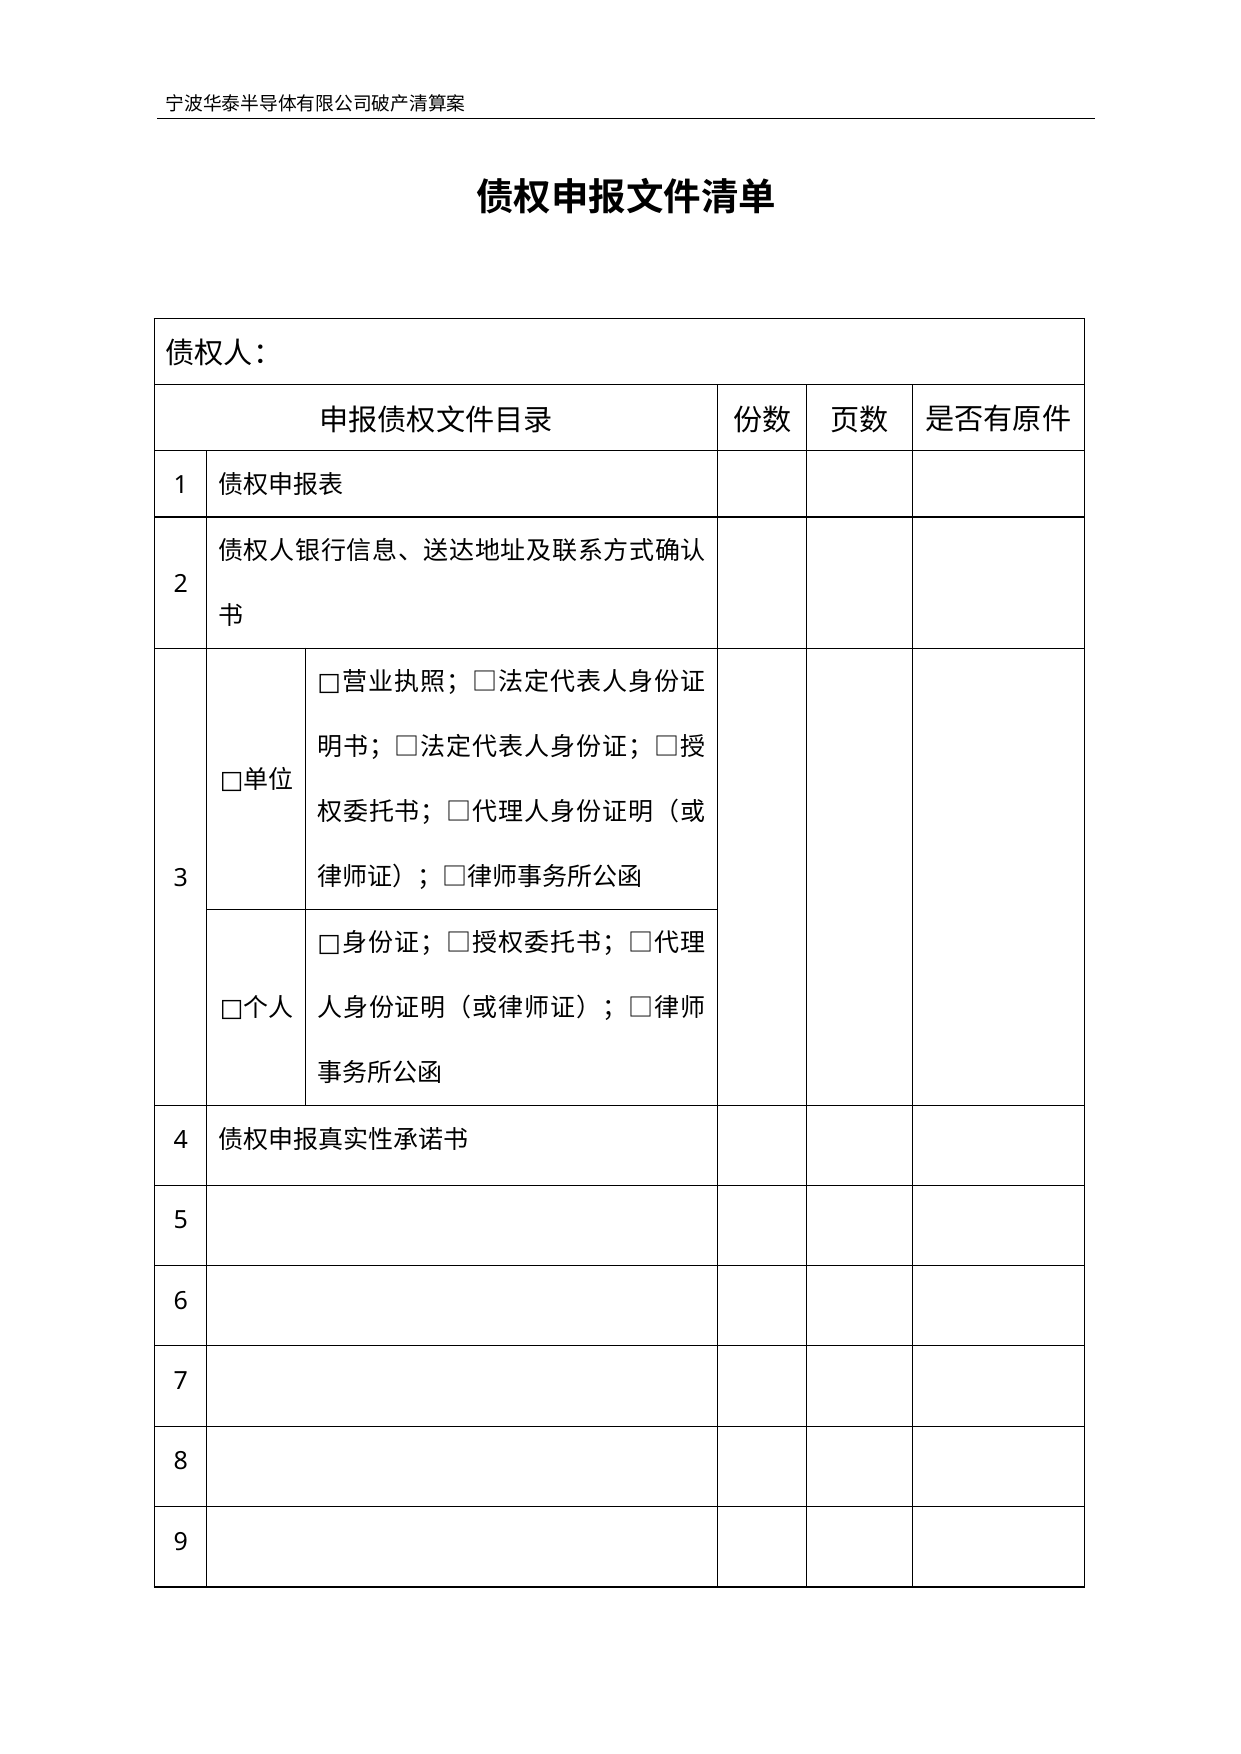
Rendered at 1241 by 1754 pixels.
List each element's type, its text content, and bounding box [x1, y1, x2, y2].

table_cell □营业执照；□法定代表人身份证明书；□法定代表人身份证；□授权委托书；□代理人身份证明（或律师证）；□律师事务所公函 [306, 649, 717, 908]
table_cell [913, 518, 1084, 647]
table_cell 是否有原件 [913, 385, 1084, 450]
table_cell 份数 [718, 385, 806, 450]
table_cell [718, 518, 806, 647]
table_cell 债权申报表 [207, 451, 717, 516]
table_cell 1 [155, 451, 206, 516]
table_cell 2 [155, 518, 206, 647]
table_cell [207, 1186, 717, 1265]
table_cell [718, 1346, 806, 1426]
table_cell 8 [155, 1427, 206, 1506]
table_cell [807, 1186, 912, 1265]
table_cell [913, 1427, 1084, 1506]
table_header 债权人： [155, 319, 1084, 384]
table_cell [913, 1106, 1084, 1185]
table_cell [913, 451, 1084, 516]
table_cell 5 [155, 1186, 206, 1265]
table_cell [207, 1346, 717, 1426]
table_cell [807, 1346, 912, 1426]
table_cell 债权人银行信息、送达地址及联系方式确认书 [207, 518, 717, 647]
table_cell [807, 451, 912, 516]
table_cell [718, 451, 806, 516]
table_cell [718, 1507, 806, 1586]
table_cell [913, 1266, 1084, 1345]
table_cell [913, 1346, 1084, 1426]
table_cell □单位 [207, 649, 305, 908]
table_cell [718, 1106, 806, 1185]
table_cell [207, 1507, 717, 1586]
table_cell 申报债权文件目录 [155, 385, 717, 450]
table_cell [807, 1106, 912, 1185]
table_cell [718, 1266, 806, 1345]
table_cell [207, 1427, 717, 1506]
table_cell 7 [155, 1346, 206, 1426]
table_cell 9 [155, 1507, 206, 1586]
table_cell [913, 1186, 1084, 1265]
table_cell 页数 [807, 385, 912, 450]
table_cell [913, 1507, 1084, 1586]
table_cell [718, 649, 806, 1104]
table_cell 债权申报真实性承诺书 [207, 1106, 717, 1185]
table_cell [718, 1186, 806, 1265]
table_cell [718, 1427, 806, 1506]
table_cell □身份证；□授权委托书；□代理人身份证明（或律师证）；□律师事务所公函 [306, 910, 717, 1104]
table_cell [207, 1266, 717, 1345]
table_cell [807, 1427, 912, 1506]
table_cell 6 [155, 1266, 206, 1345]
table_cell [807, 1507, 912, 1586]
table_cell [807, 518, 912, 647]
table_cell □个人 [207, 910, 305, 1104]
table_cell [807, 649, 912, 1104]
table_cell [913, 649, 1084, 1104]
table_cell 3 [155, 649, 206, 1104]
table_cell 4 [155, 1106, 206, 1185]
table_cell [807, 1266, 912, 1345]
text 债权申报文件清单 [165, 162, 1087, 227]
